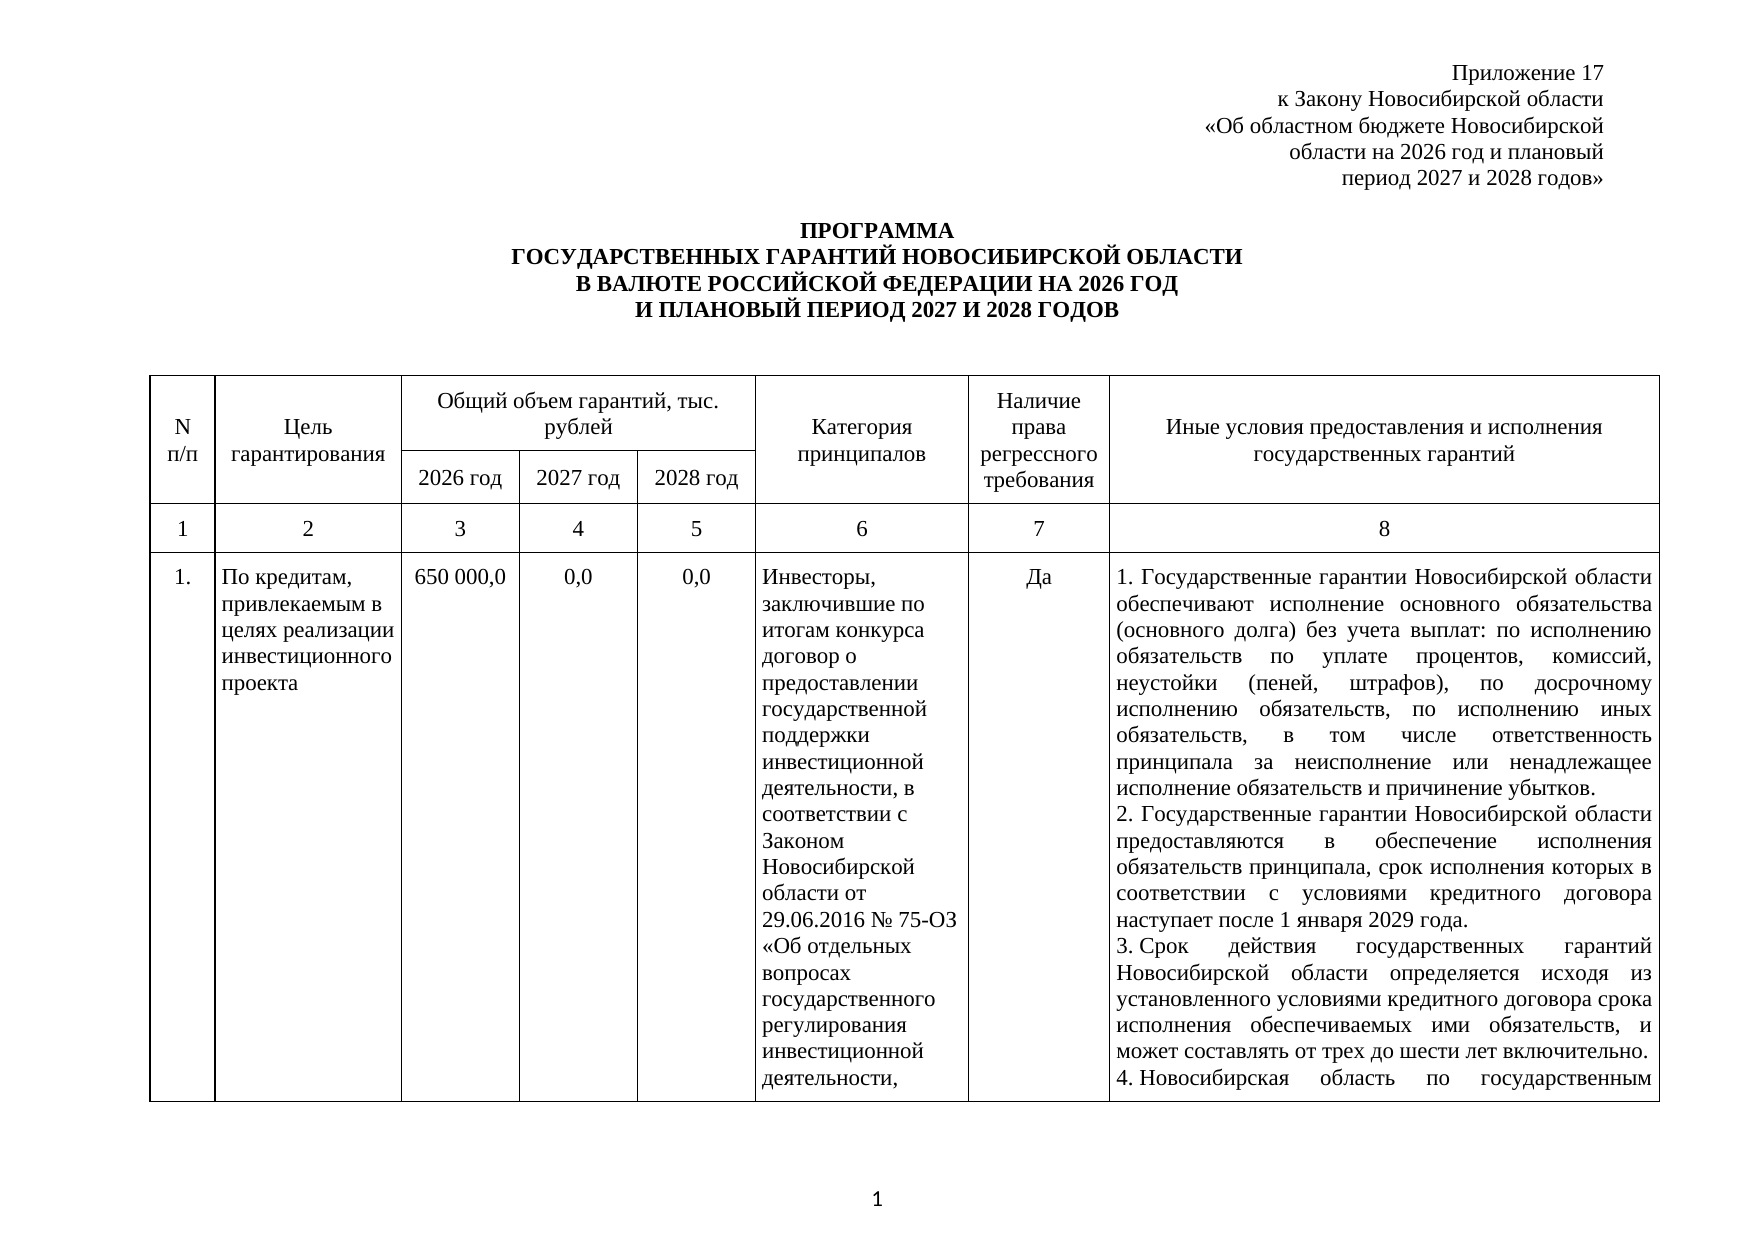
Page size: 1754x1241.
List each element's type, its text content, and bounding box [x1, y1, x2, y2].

text «Об областном бюджете Новосибирской [150, 112, 1604, 138]
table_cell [216, 553, 401, 1101]
text И ПЛАНОВЫЙ ПЕРИОД 2027 И 2028 ГОДОВ [150, 296, 1604, 322]
table_cell 6 [756, 504, 968, 552]
table_cell 2028 год [638, 451, 755, 503]
text к Закону Новосибирской области [150, 85, 1604, 112]
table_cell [756, 553, 968, 1101]
text ПРОГРАММА [150, 217, 1604, 243]
text период 2027 и 2028 годов» [150, 164, 1604, 191]
table_cell 2 [216, 504, 401, 552]
table_header N п/п [151, 376, 214, 503]
table_cell 650 000,0 [402, 553, 519, 1101]
text ГОСУДАРСТВЕННЫХ ГАРАНТИЙ НОВОСИБИРСКОЙ ОБЛАСТИ [150, 243, 1604, 270]
table_cell Да [969, 553, 1109, 1101]
table_header Категория принципалов [756, 376, 968, 503]
table_header Цель гарантирования [216, 376, 401, 503]
text В ВАЛЮТЕ РОССИЙСКОЙ ФЕДЕРАЦИИ НА 2026 ГОД [150, 270, 1604, 296]
table_cell 5 [638, 504, 755, 552]
table_header Наличие права регрессного требования [969, 376, 1109, 503]
table_cell 4 [520, 504, 637, 552]
table_header Иные условия предоставления и исполнения государственных гарантий [1110, 376, 1659, 503]
table_cell 7 [969, 504, 1109, 552]
table_cell 0,0 [520, 553, 637, 1101]
table_cell 1. [151, 553, 214, 1101]
table_cell 8 [1110, 504, 1659, 552]
table_cell 2026 год [402, 451, 519, 503]
table_cell 2027 год [520, 451, 637, 503]
table_cell 3 [402, 504, 519, 552]
text Приложение 17 [150, 59, 1604, 85]
table_header Общий объем гарантий, тыс. рублей [402, 376, 755, 450]
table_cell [1110, 553, 1659, 1101]
table_cell 0,0 [638, 553, 755, 1101]
table_cell 1 [151, 504, 214, 552]
text области на 2026 год и плановый [150, 138, 1604, 164]
